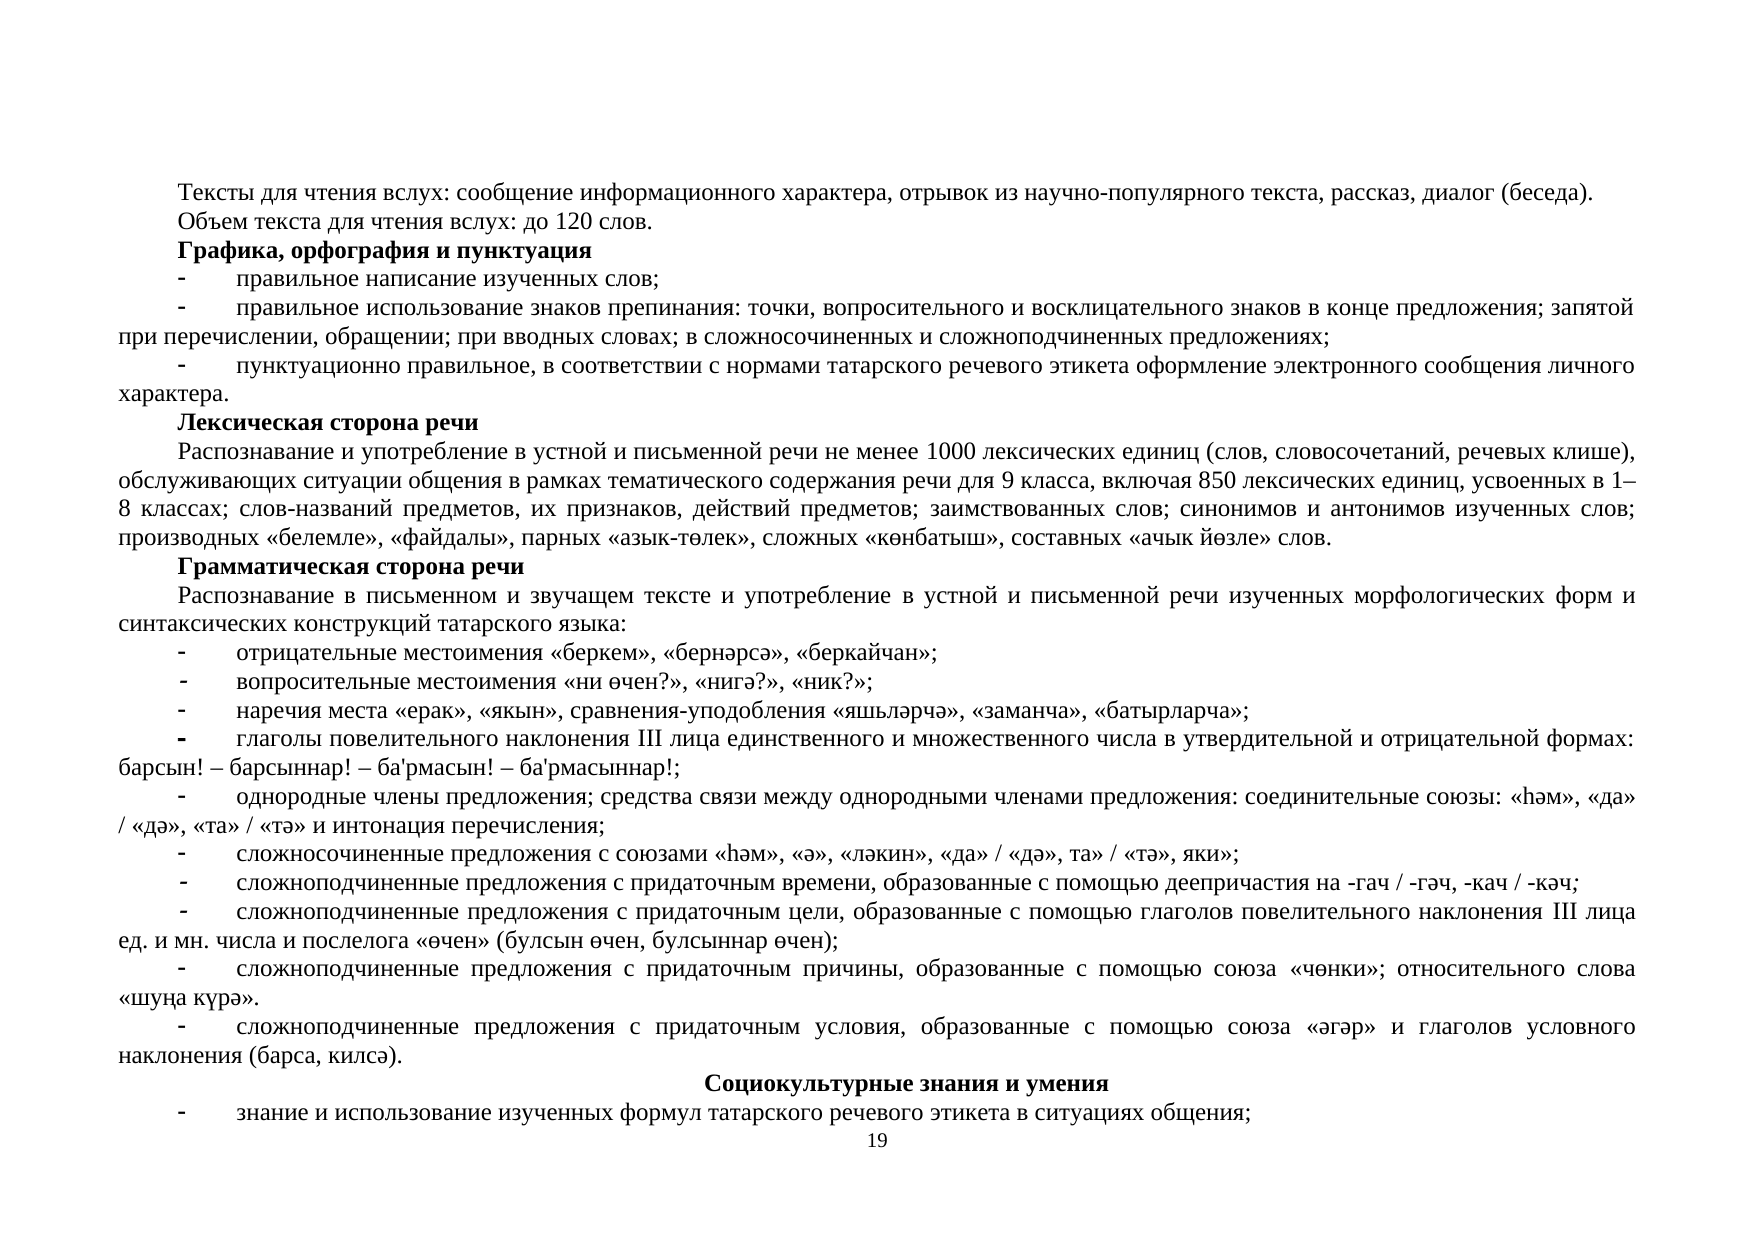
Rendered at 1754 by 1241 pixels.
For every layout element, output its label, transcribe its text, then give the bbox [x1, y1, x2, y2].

list сложноподчиненные предложения с придаточным времени, образованные с помощью деепричастия на -гач / -гәч, -кач / -кәч; [118, 867, 1636, 896]
text Объем текста для чтения вслух: до 120 слов. [118, 206, 1636, 235]
list наречия места «ерак», «якын», сравнения-уподобления «яшьләрчә», «заманча», «батырларча»; [118, 695, 1636, 723]
list Лексическая сторона речи [118, 407, 1636, 436]
list правильное использование знаков препинания: точки, вопросительного и восклицательного знаков в конце предложения; запятой при перечислении, обращении; при вводных словах; в сложносочиненных и сложноподчиненных предложениях; [118, 292, 1636, 350]
list пунктуационно правильное, в соответствии с нормами татарского речевого этикета оформление электронного сообщения личного характера. [118, 350, 1636, 407]
list сложноподчиненные предложения с придаточным условия, образованные с помощью союза «әгәр» и глаголов условного наклонения (барса, килсә). [118, 1011, 1636, 1068]
text Социокультурные знания и умения [118, 1068, 1636, 1097]
text Распознавание в письменном и звучащем тексте и употребление в устной и письменной речи изученных морфологических форм и синтаксических конструкций татарского языка: [118, 580, 1636, 637]
list сложноподчиненные предложения с придаточным цели, образованные с помощью глаголов повелительного наклонения III лица ед. и мн. числа и послелога «өчен» (булсын өчен, булсыннар өчен); [118, 896, 1636, 953]
list сложноподчиненные предложения с придаточным причины, образованные с помощью союза «чөнки»; относительного слова «шуңа күрә». [118, 953, 1636, 1011]
list однородные члены предложения; средства связи между однородными членами предложения: соединительные союзы: «һәм», «да» / «дә», «та» / «тә» и интонация перечисления; [118, 781, 1636, 838]
list отрицательные местоимения «беркем», «бернәрсә», «беркайчан»; [118, 637, 1636, 666]
list сложносочиненные предложения с союзами «һәм», «ә», «ләкин», «да» / «дә», та» / «тә», яки»; [118, 838, 1636, 867]
text Распознавание и употребление в устной и письменной речи не менее 1000 лексических единиц (слов, словосочетаний, речевых клише), обслуживающих ситуации общения в рамках тематического содержания речи для 9 класса, включая 850 лексических единиц, усвоенных в 1–8 классах; слов-названий предметов, их признаков, действий предметов; заимствованных слов; синонимов и антонимов изученных слов; производных «белемле», «файдалы», парных «азык-төлек», сложных «көнбатыш», составных «ачык йөзле» слов. [118, 436, 1636, 551]
list глаголы повелительного наклонения III лица единственного и множественного числа в утвердительной и отрицательной формах: барсын! – барсыннар! – ба'рмасын! – ба'рмасыннар!; [118, 723, 1636, 781]
list знание и использование изученных формул татарского речевого этикета в ситуациях общения; [118, 1097, 1636, 1126]
text Тексты для чтения вслух: сообщение информационного характера, отрывок из научно-популярного текста, рассказ, диалог (беседа). [118, 177, 1636, 206]
list правильное написание изученных слов; [118, 263, 1636, 292]
list вопросительные местоимения «ни өчен?», «нигә?», «ник?»; [118, 666, 1636, 695]
text Грамматическая сторона речи [118, 551, 1636, 580]
text Графика, орфография и пунктуация [118, 235, 1636, 263]
